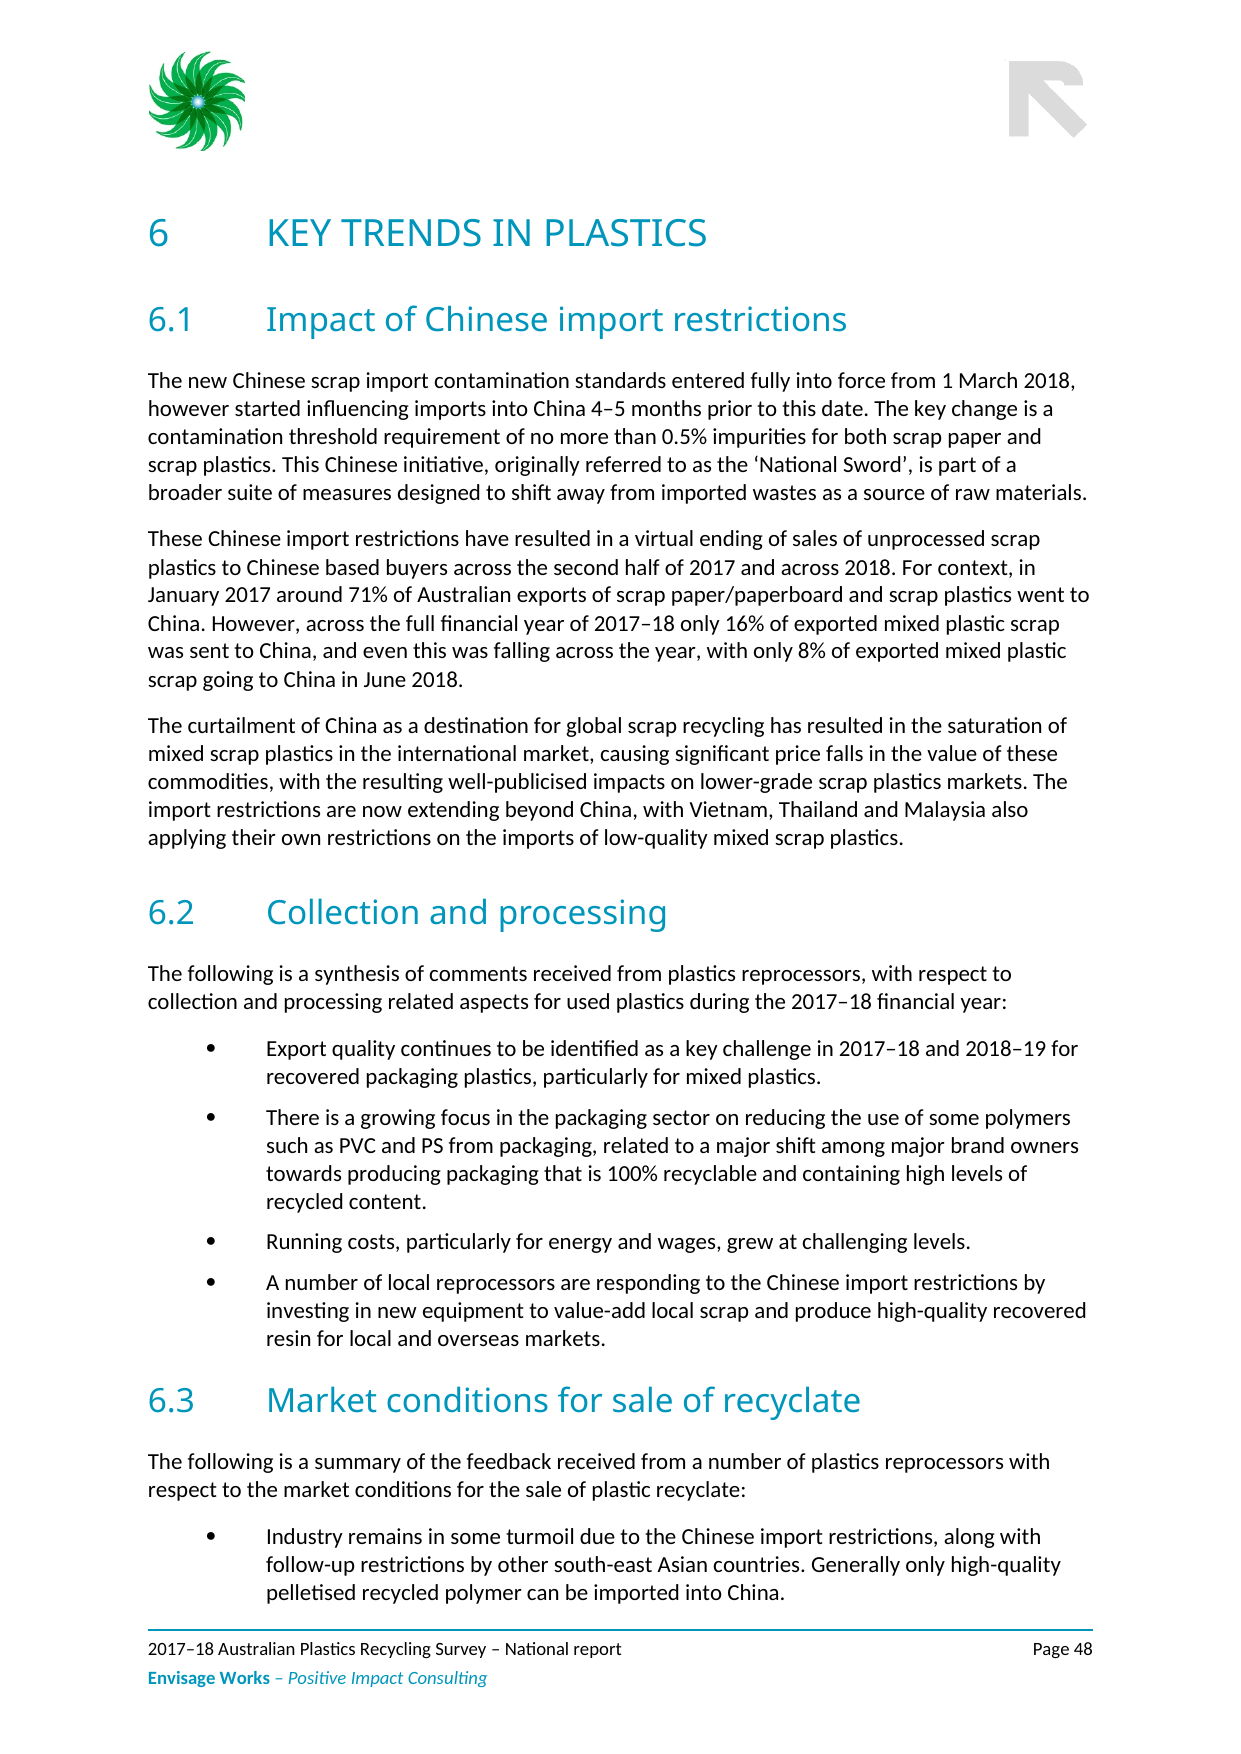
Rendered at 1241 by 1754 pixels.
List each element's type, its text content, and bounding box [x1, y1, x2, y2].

text Running costs, particularly for energy and wages, grew at challenging levels. [207, 1227, 1092, 1255]
subtitle Key trends in plastics [148, 207, 1092, 258]
subtitle Impact of Chinese import restrictions [148, 295, 1092, 341]
picture [147, 51, 245, 149]
text The following is a synthesis of comments received from plastics reprocessors, with respect to collection and processing related aspects for used plastics during the 2017–18 financial year: [148, 959, 1092, 1016]
text Export quality continues to be identified as a key challenge in 2017–18 and 2018–19 for recovered packaging plastics, particularly for mixed plastics. [207, 1034, 1092, 1090]
text The new Chinese scrap import contamination standards entered fully into force from 1 March 2018, however started influencing imports into China 4–5 months prior to this date. The key change is a contamination threshold requirement of no more than 0.5% impurities for both scrap paper and scrap plastics. This Chinese initiative, originally referred to as the ‘National Sword’, is part of a broader suite of measures designed to shift away from imported wastes as a source of raw materials. [148, 366, 1092, 506]
picture [1004, 59, 1091, 141]
text There is a growing focus in the packaging sector on reducing the use of some polymers such as PVC and PS from packaging, related to a major shift among major brand owners towards producing packaging that is 100% recyclable and containing high levels of recycled content. [207, 1103, 1092, 1215]
text These Chinese import restrictions have resulted in a virtual ending of sales of unprocessed scrap plastics to Chinese based buyers across the second half of 2017 and across 2018. For context, in January 2017 around 71% of Australian exports of scrap paper/paperboard and scrap plastics went to China. However, across the full financial year of 2017–18 only 16% of exported mixed plastic scrap was sent to China, and even this was falling across the year, with only 8% of exported mixed plastic scrap going to China in June 2018. [148, 524, 1092, 693]
subtitle Collection and processing [148, 889, 1092, 934]
subtitle Market conditions for sale of recyclate [148, 1377, 1092, 1422]
text The curtailment of China as a destination for global scrap recycling has resulted in the saturation of mixed scrap plastics in the international market, causing significant price falls in the value of these commodities, with the resulting well-publicised impacts on lower-grade scrap plastics markets. The import restrictions are now extending beyond China, with Vietnam, Thailand and Malaysia also applying their own restrictions on the imports of low-quality mixed scrap plastics. [148, 711, 1092, 852]
text Industry remains in some turmoil due to the Chinese import restrictions, along with follow-up restrictions by other south-east Asian countries. Generally only high-quality pelletised recycled polymer can be imported into China. [207, 1522, 1092, 1606]
text A number of local reprocessors are responding to the Chinese import restrictions by investing in new equipment to value-add local scrap and produce high-quality recovered resin for local and overseas markets. [207, 1268, 1092, 1352]
text The following is a summary of the feedback received from a number of plastics reprocessors with respect to the market conditions for the sale of plastic recyclate: [148, 1447, 1092, 1503]
